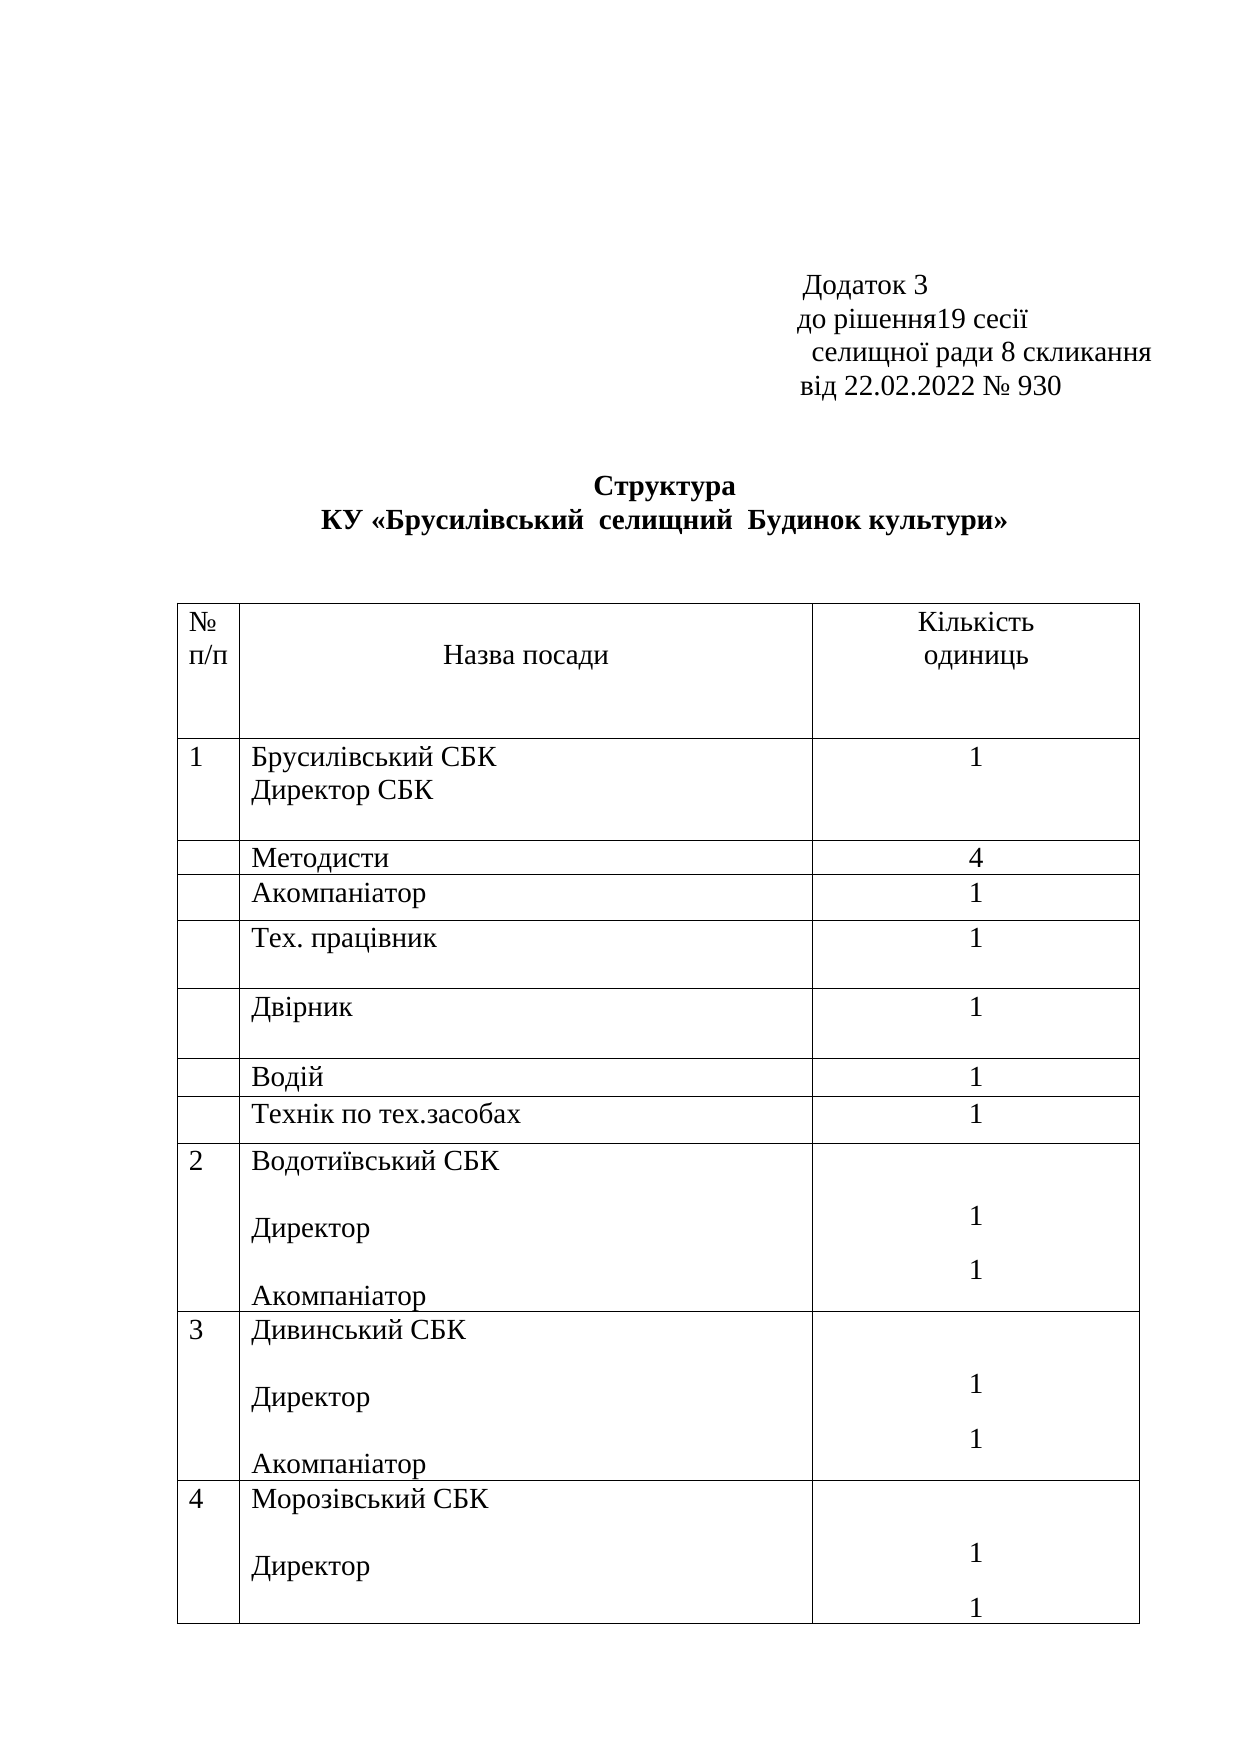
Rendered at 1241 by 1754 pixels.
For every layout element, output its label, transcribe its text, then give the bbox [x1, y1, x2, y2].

table_cell Двірник [240, 989, 812, 1058]
table_header Назва посади [240, 604, 812, 738]
table_cell 1 1 [813, 1144, 1139, 1311]
table_cell 1 [178, 739, 239, 839]
table_cell [178, 1097, 239, 1142]
text до рішення19 сесії [177, 301, 1152, 334]
table_cell Дивинський СБК Директор Акомпаніатор [240, 1312, 812, 1480]
table_cell 3 [178, 1312, 239, 1480]
table_cell 1 [813, 875, 1139, 919]
text Додаток 3 [177, 267, 1152, 301]
table_cell 1 [813, 1097, 1139, 1142]
table_header № п/п [178, 604, 239, 738]
table_cell [178, 1059, 239, 1096]
table_cell 1 [813, 989, 1139, 1058]
text селищної ради 8 скликання [177, 334, 1152, 368]
table_header Кількість одиниць [813, 604, 1139, 738]
table_cell 4 [813, 841, 1139, 874]
table_cell Тех. працівник [240, 921, 812, 988]
text КУ «Брусилівський селищний Будинок культури» [177, 502, 1152, 536]
table_cell Брусилівський СБК Директор СБК [240, 739, 812, 839]
table_cell 1 [813, 921, 1139, 988]
table_cell Водотиївський СБК Директор Акомпаніатор [240, 1144, 812, 1311]
table_cell 1 [813, 1059, 1139, 1096]
text від 22.02.2022 № 930 [177, 368, 1152, 401]
table_cell 2 [178, 1144, 239, 1311]
table_cell 1 1 [813, 1481, 1139, 1623]
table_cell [240, 1481, 812, 1623]
table_cell 4 [178, 1481, 239, 1623]
table_cell [178, 841, 239, 874]
table_cell 1 1 [813, 1312, 1139, 1480]
table_cell Водій [240, 1059, 812, 1096]
text Структура [177, 468, 1152, 502]
table_cell Акомпаніатор [240, 875, 812, 919]
table_cell Технік по тех.засобах [240, 1097, 812, 1142]
table_cell Методисти [240, 841, 812, 874]
table_cell [178, 875, 239, 919]
table_cell [178, 989, 239, 1058]
table_cell [178, 921, 239, 988]
table_cell 1 [813, 739, 1139, 839]
